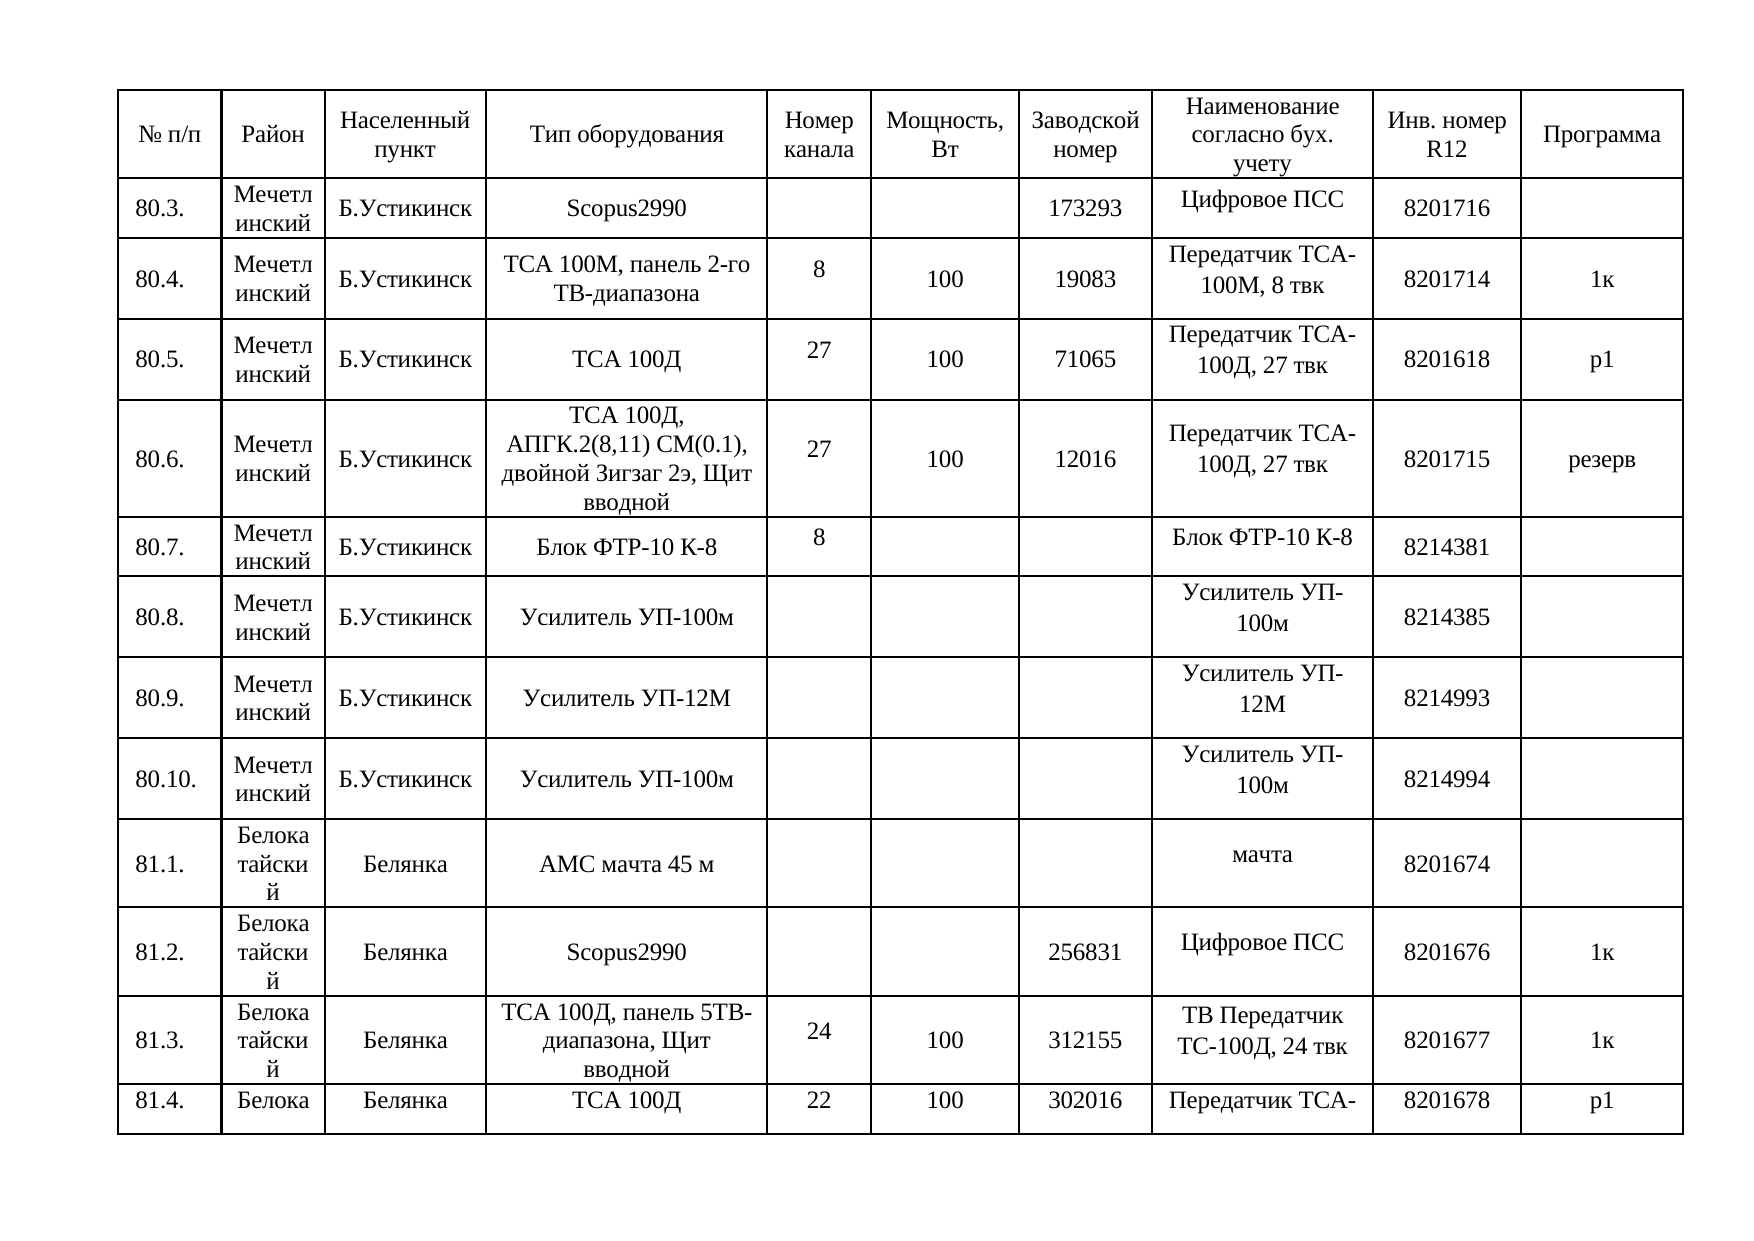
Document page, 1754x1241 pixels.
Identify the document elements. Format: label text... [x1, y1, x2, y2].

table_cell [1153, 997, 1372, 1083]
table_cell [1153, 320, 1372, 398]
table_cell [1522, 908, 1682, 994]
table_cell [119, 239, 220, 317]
table_header Номер канала [768, 91, 870, 177]
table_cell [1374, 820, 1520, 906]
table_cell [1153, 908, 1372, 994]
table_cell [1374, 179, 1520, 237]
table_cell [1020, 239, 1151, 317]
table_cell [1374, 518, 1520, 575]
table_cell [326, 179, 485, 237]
table_header Программа [1522, 91, 1682, 177]
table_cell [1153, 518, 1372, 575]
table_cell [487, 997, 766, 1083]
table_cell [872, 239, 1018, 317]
table_header Инв. номер R12 [1374, 91, 1520, 177]
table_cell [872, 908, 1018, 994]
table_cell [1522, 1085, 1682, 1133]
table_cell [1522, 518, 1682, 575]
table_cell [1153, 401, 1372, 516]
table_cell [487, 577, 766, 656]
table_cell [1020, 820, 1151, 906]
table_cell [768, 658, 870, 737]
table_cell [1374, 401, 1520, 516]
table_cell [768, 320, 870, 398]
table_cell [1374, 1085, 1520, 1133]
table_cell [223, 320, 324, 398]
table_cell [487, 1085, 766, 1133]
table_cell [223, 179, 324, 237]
table_header № п/п [119, 91, 220, 177]
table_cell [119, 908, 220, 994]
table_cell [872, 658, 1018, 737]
table_header Наименование согласно бух. учету [1153, 91, 1372, 177]
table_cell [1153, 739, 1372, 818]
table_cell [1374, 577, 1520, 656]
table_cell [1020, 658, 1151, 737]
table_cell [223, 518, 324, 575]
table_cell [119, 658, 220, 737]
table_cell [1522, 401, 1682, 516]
table_header Район [223, 91, 324, 177]
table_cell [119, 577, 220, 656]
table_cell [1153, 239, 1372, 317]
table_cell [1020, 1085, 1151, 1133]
table_header Мощность, Вт [872, 91, 1018, 177]
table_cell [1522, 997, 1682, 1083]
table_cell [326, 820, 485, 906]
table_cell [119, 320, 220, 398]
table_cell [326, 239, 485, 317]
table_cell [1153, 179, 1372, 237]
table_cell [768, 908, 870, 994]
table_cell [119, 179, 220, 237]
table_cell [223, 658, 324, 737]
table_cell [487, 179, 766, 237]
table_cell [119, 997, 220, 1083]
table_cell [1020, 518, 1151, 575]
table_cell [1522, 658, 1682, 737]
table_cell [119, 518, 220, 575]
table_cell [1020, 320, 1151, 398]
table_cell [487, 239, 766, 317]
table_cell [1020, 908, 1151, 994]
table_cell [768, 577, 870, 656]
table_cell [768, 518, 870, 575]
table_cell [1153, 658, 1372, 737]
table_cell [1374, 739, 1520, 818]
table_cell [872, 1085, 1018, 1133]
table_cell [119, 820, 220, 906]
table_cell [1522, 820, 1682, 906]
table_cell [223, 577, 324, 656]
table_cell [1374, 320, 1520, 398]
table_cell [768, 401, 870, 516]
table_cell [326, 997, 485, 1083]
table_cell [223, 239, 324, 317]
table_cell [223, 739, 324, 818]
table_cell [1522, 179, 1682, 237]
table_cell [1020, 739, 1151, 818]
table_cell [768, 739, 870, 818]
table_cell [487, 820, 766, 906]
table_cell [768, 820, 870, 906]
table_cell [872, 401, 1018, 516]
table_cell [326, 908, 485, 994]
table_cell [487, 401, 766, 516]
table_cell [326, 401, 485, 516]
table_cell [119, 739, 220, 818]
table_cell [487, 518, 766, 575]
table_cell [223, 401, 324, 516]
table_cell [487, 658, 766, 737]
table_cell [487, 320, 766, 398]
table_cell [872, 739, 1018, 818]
table_header Населенный пункт [326, 91, 485, 177]
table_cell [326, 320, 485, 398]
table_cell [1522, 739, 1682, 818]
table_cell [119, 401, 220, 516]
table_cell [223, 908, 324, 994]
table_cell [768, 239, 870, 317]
table_header Заводской номер [1020, 91, 1151, 177]
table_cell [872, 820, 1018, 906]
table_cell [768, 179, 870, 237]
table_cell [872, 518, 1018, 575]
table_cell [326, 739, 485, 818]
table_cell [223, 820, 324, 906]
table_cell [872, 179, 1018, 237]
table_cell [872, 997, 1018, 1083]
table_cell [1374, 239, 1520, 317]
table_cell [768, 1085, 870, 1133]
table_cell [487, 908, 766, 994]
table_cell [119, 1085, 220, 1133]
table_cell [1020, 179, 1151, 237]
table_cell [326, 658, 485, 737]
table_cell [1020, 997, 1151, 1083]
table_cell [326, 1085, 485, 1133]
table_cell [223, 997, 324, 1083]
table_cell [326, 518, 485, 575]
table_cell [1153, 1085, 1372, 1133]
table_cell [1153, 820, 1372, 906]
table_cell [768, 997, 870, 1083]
table_header Тип оборудования [487, 91, 766, 177]
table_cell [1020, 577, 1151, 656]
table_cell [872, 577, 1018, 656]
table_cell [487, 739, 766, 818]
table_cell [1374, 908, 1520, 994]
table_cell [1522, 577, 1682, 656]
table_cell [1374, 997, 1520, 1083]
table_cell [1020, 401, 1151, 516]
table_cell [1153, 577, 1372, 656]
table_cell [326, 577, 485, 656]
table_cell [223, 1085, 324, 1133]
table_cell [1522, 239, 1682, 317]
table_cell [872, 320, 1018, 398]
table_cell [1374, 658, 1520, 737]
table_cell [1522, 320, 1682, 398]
